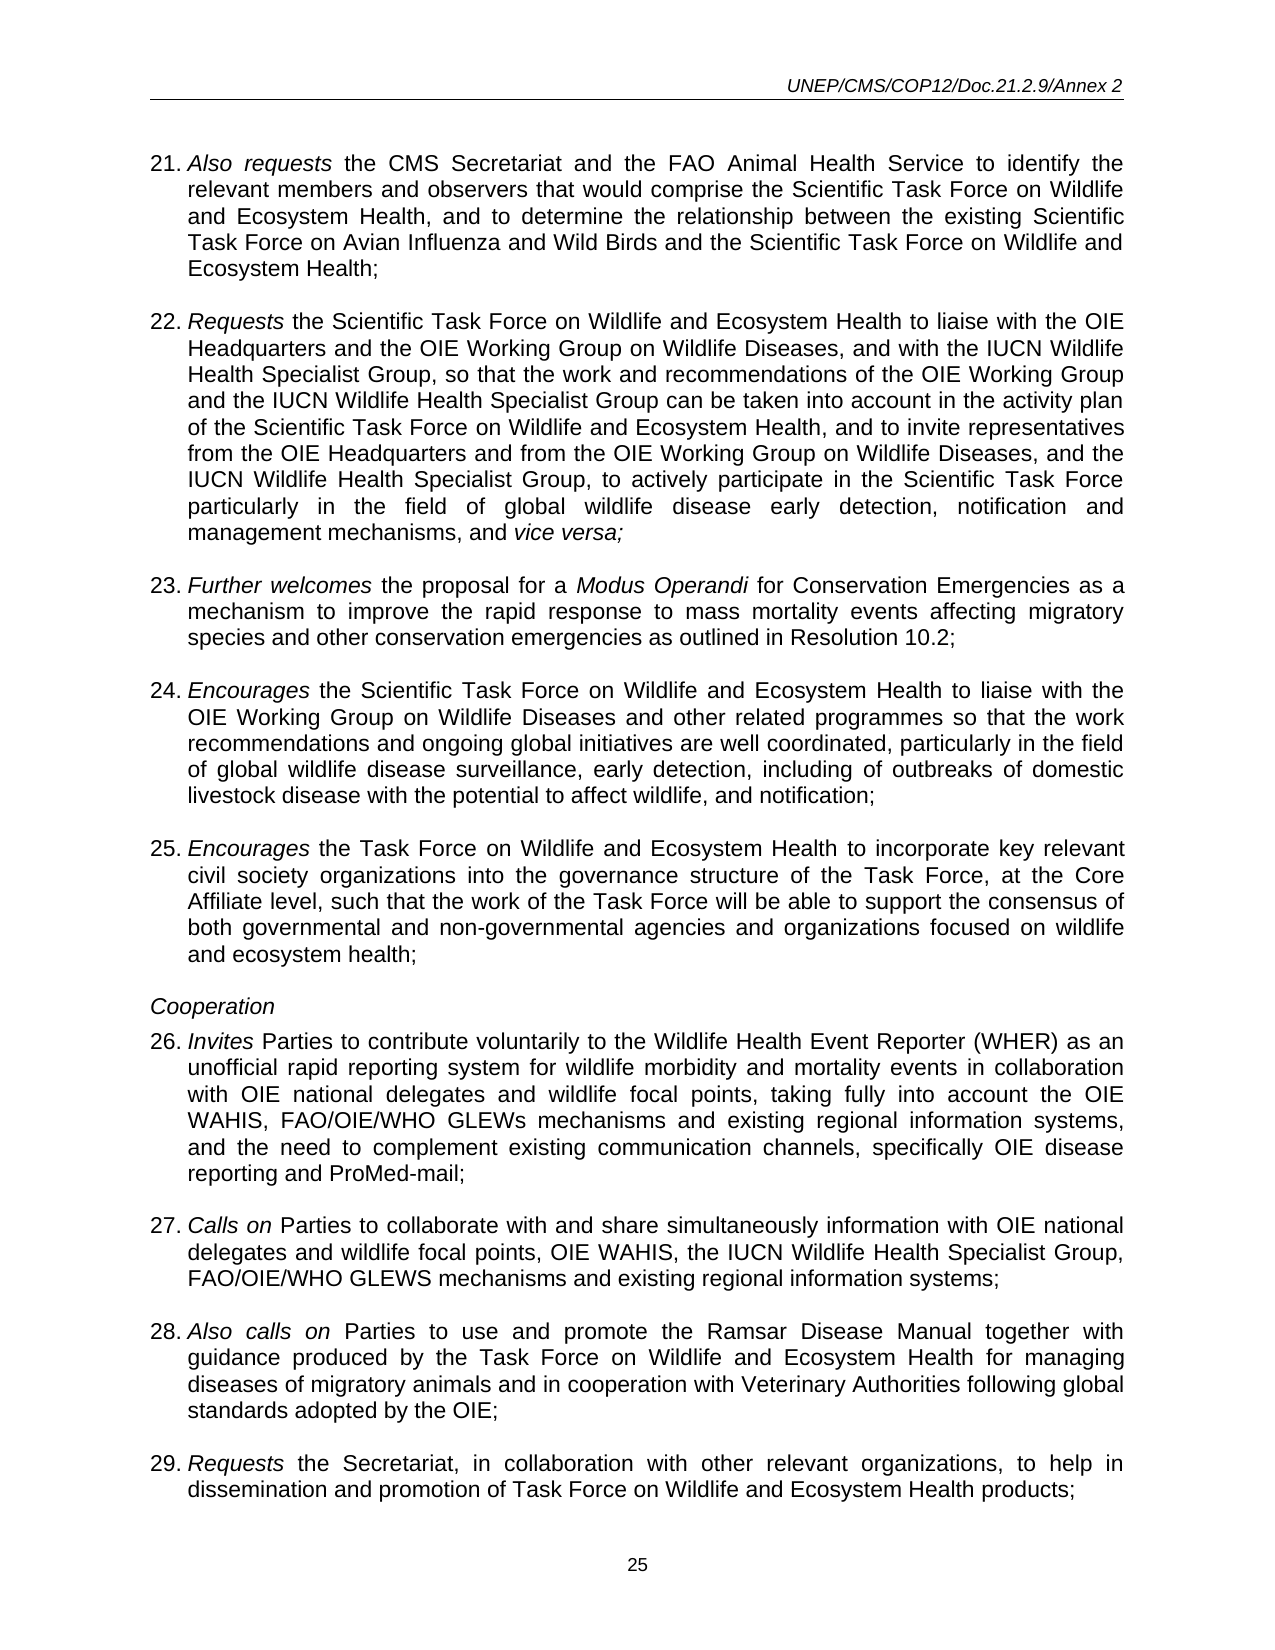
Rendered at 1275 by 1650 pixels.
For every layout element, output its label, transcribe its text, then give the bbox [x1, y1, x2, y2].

text Cooperation [150, 993, 1125, 1020]
list Encourages the Scientific Task Force on Wildlife and Ecosystem Health to liaise with the OIE Working Group on Wildlife Diseases and other related programmes so that the work recommendations and ongoing global initiatives are well coordinated, particularly in the field of global wildlife disease surveillance, early detection, including of outbreaks of domestic livestock disease with the potential to affect wildlife, and notification; [150, 677, 1125, 809]
list Invites Parties to contribute voluntarily to the Wildlife Health Event Reporter (WHER) as an unofficial rapid reporting system for wildlife morbidity and mortality events in collaboration with OIE national delegates and wildlife focal points, taking fully into account the OIE WAHIS, FAO/OIE/WHO GLEWs mechanisms and existing regional information systems, and the need to complement existing communication channels, specifically OIE disease reporting and ProMed-mail; [150, 1028, 1125, 1186]
list Requests the Scientific Task Force on Wildlife and Ecosystem Health to liaise with the OIE Headquarters and the OIE Working Group on Wildlife Diseases, and with the IUCN Wildlife Health Specialist Group, so that the work and recommendations of the OIE Working Group and the IUCN Wildlife Health Specialist Group can be taken into account in the activity plan of the Scientific Task Force on Wildlife and Ecosystem Health, and to invite representatives from the OIE Headquarters and from the OIE Working Group on Wildlife Diseases, and the IUCN Wildlife Health Specialist Group, to actively participate in the Scientific Task Force particularly in the field of global wildlife disease early detection, notification and management mechanisms, and vice versa; [150, 308, 1125, 545]
list Requests the Secretariat, in collaboration with other relevant organizations, to help in dissemination and promotion of Task Force on Wildlife and Ecosystem Health products; [150, 1450, 1125, 1502]
list Encourages the Task Force on Wildlife and Ecosystem Health to incorporate key relevant civil society organizations into the governance structure of the Task Force, at the Core Affiliate level, such that the work of the Task Force will be able to support the consensus of both governmental and non-governmental agencies and organizations focused on wildlife and ecosystem health; [150, 835, 1125, 967]
list Further welcomes the proposal for a Modus Operandi for Conservation Emergencies as a mechanism to improve the rapid response to mass mortality events affecting migratory species and other conservation emergencies as outlined in Resolution 10.2; [150, 572, 1125, 651]
list Also calls on Parties to use and promote the Ramsar Disease Manual together with guidance produced by the Task Force on Wildlife and Ecosystem Health for managing diseases of migratory animals and in cooperation with Veterinary Authorities following global standards adopted by the OIE; [150, 1318, 1125, 1423]
list Calls on Parties to collaborate with and share simultaneously information with OIE national delegates and wildlife focal points, OIE WAHIS, the IUCN Wildlife Health Specialist Group, FAO/OIE/WHO GLEWS mechanisms and existing regional information systems; [150, 1212, 1125, 1292]
list Also requests the CMS Secretariat and the FAO Animal Health Service to identify the relevant members and observers that would comprise the Scientific Task Force on Wildlife and Ecosystem Health, and to determine the relationship between the existing Scientific Task Force on Avian Influenza and Wild Birds and the Scientific Task Force on Wildlife and Ecosystem Health; [150, 150, 1125, 282]
